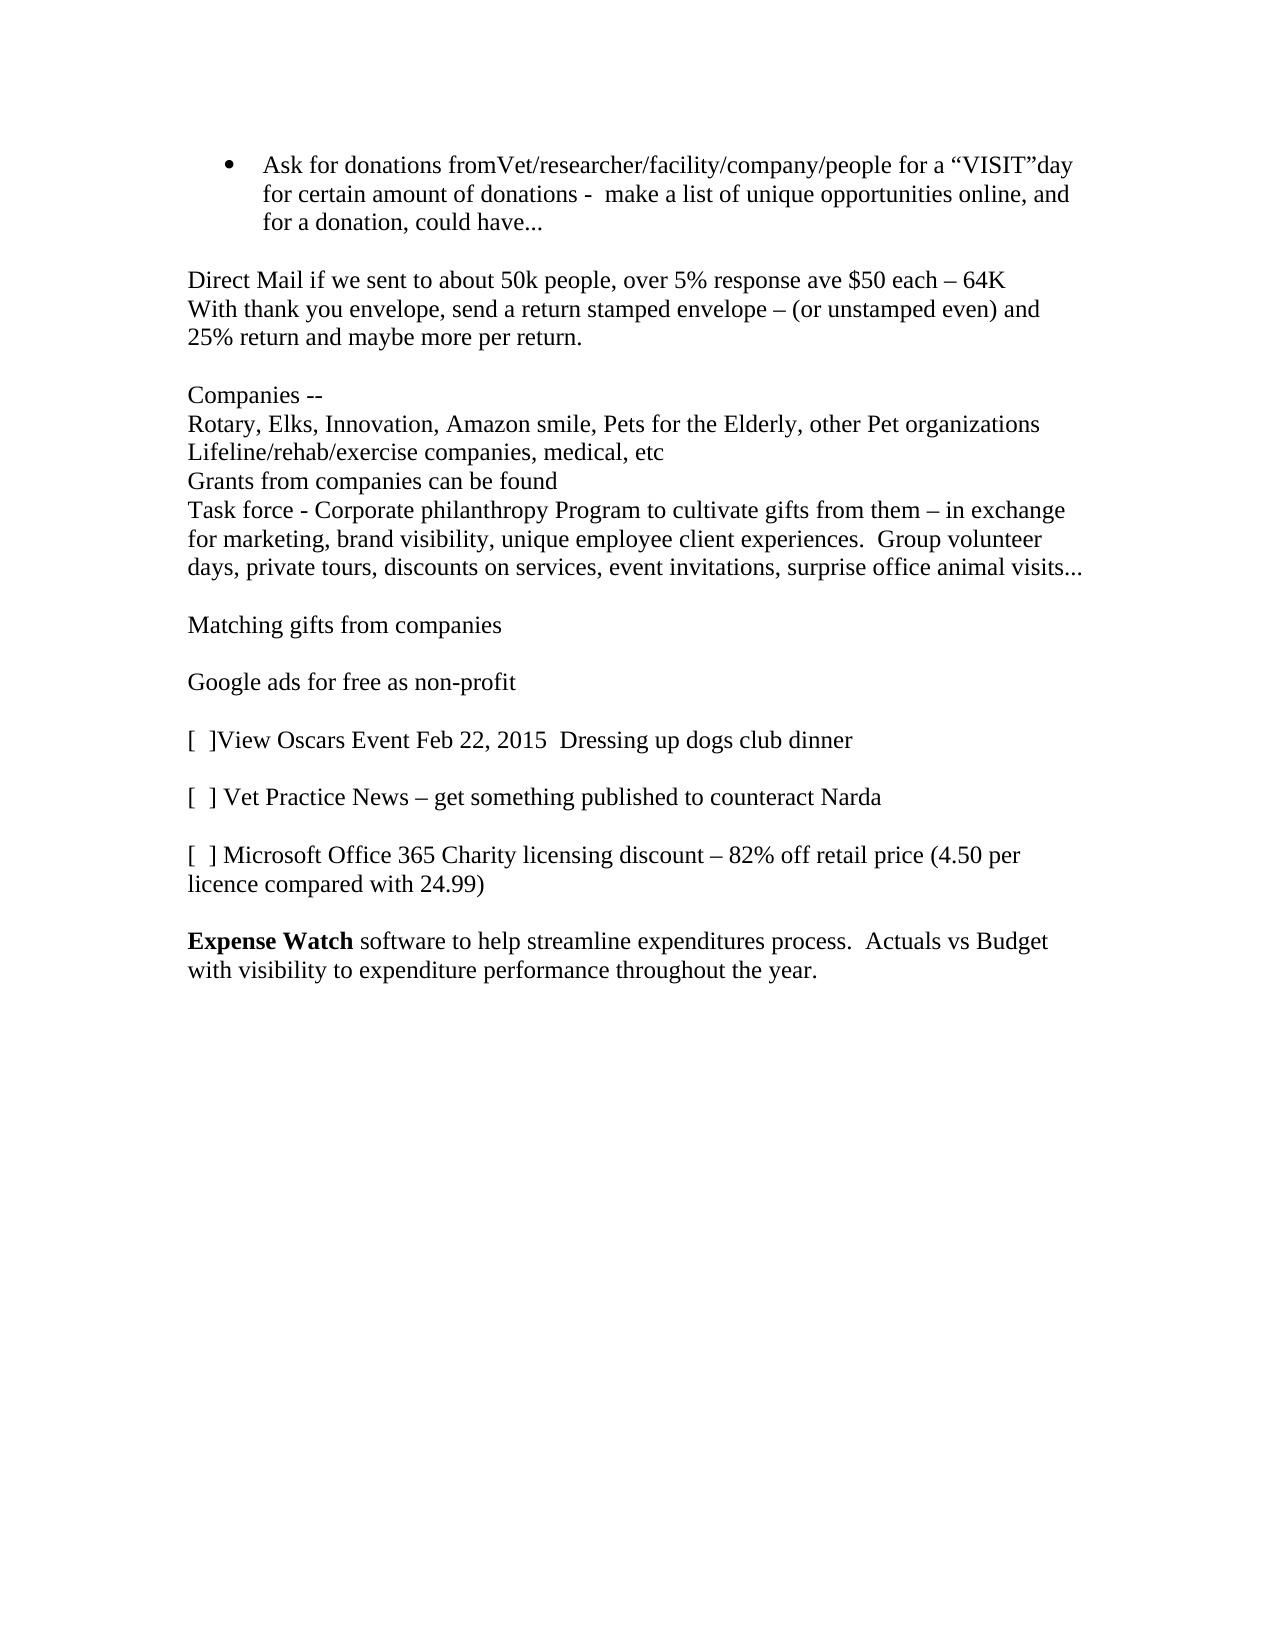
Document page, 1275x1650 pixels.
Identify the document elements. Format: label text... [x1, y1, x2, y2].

text Google ads for free as non-profit [187, 667, 1087, 696]
text Companies -- [187, 380, 1087, 409]
text [ ] Microsoft Office 365 Charity licensing discount – 82% off retail price (4.50 per licence compared with 24.99) [187, 840, 1087, 897]
text [ ] Vet Practice News – get something published to counteract Narda [187, 782, 1087, 811]
list Ask for donations fromVet/researcher/facility/company/people for a “VISIT”day for certain amount of donations - make a list of unique opportunities online, and for a donation, could have... [225, 150, 1087, 236]
text Rotary, Elks, Innovation, Amazon smile, Pets for the Elderly, other Pet organizations [187, 409, 1087, 437]
text Expense Watch software to help streamline expenditures process. Actuals vs Budget with visibility to expenditure performance throughout the year. [187, 926, 1087, 984]
text With thank you envelope, send a return stamped envelope – (or unstamped even) and 25% return and maybe more per return. [187, 294, 1087, 351]
text Task force - Corporate philanthropy Program to cultivate gifts from them – in exchange for marketing, brand visibility, unique employee client experiences. Group volunteer days, private tours, discounts on services, event invitations, surprise office animal visits... [187, 495, 1087, 581]
text Matching gifts from companies [187, 610, 1087, 639]
text Grants from companies can be found [187, 466, 1087, 495]
text Lifeline/rehab/exercise companies, medical, etc [187, 437, 1087, 466]
text [ ]View Oscars Event Feb 22, 2015 Dressing up dogs club dinner [187, 725, 1087, 754]
text Direct Mail if we sent to about 50k people, over 5% response ave $50 each – 64K [187, 265, 1087, 294]
